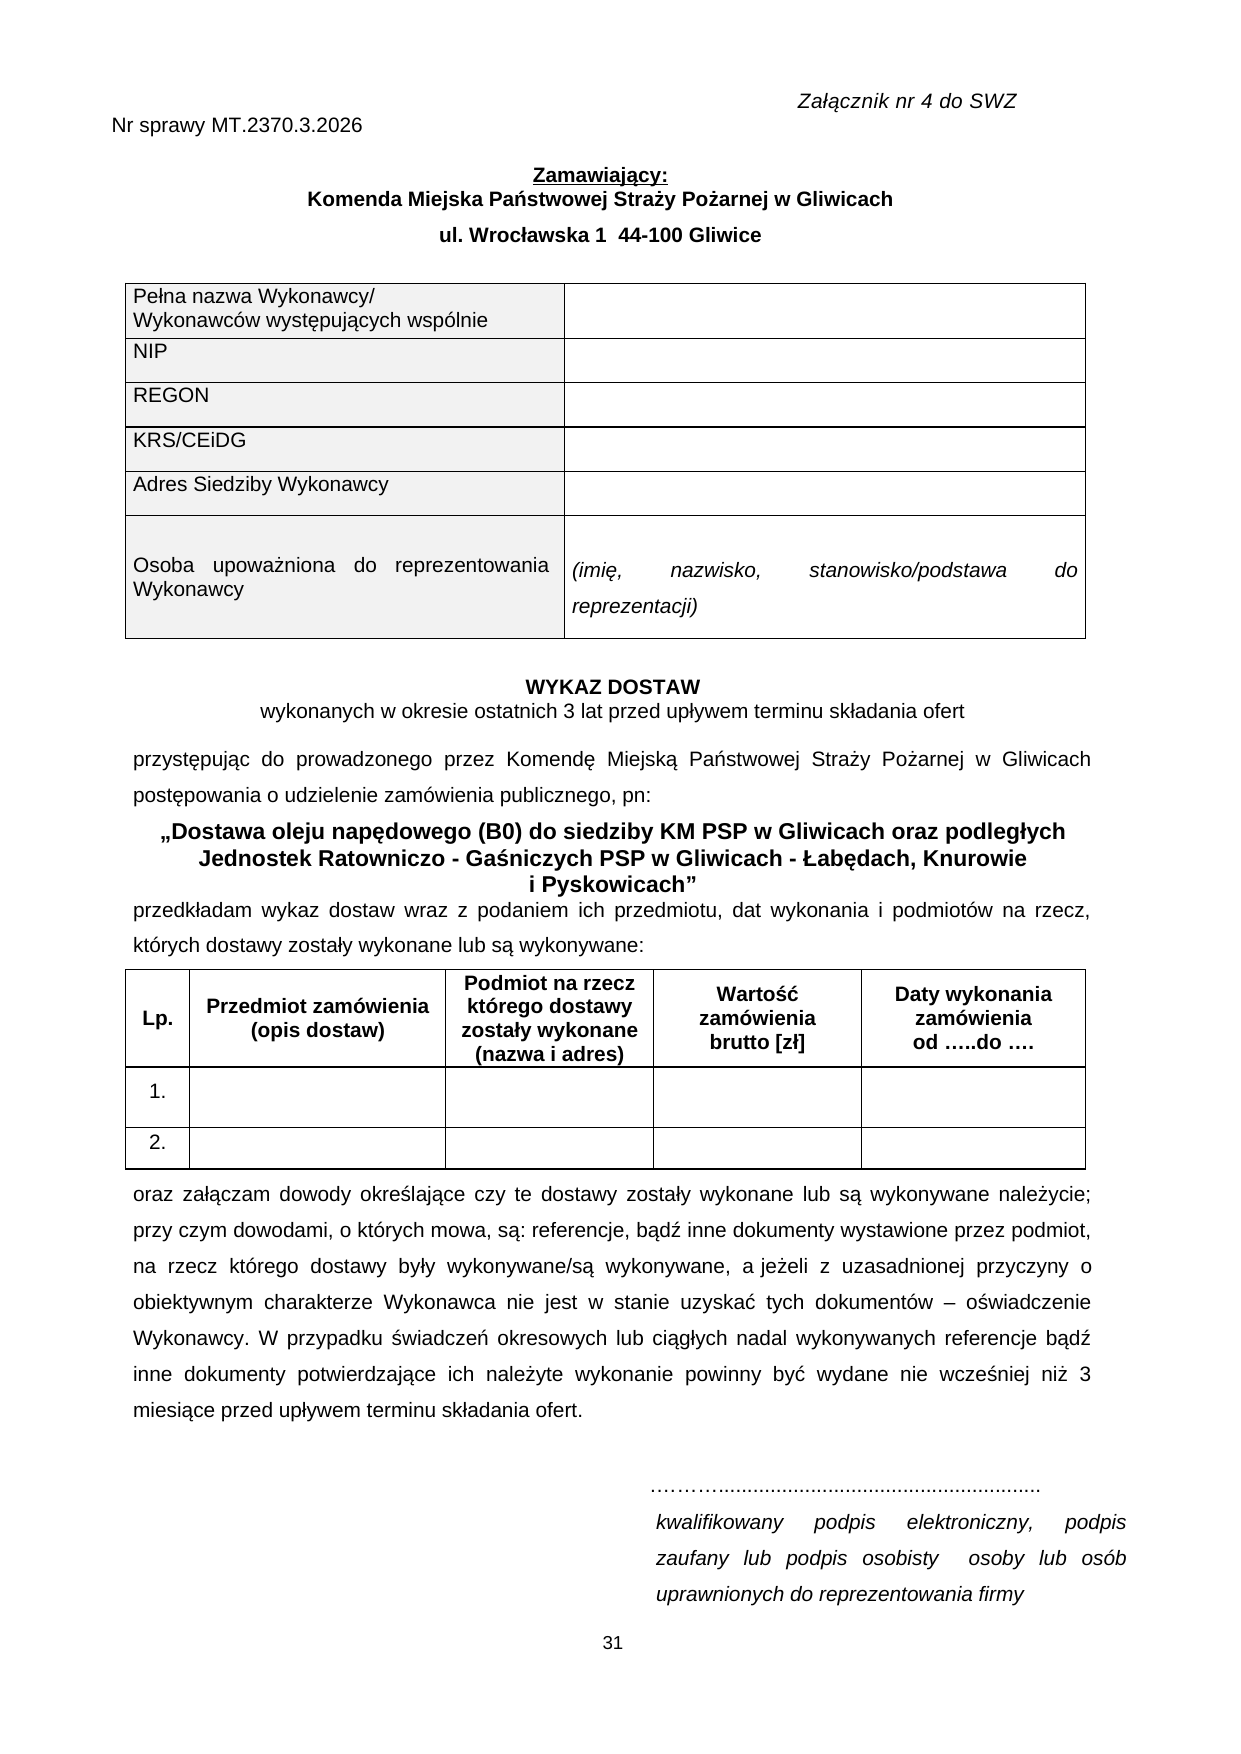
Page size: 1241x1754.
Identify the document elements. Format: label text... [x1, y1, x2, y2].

table_cell NIP [126, 339, 564, 382]
table_cell [190, 1068, 445, 1127]
table_cell [565, 472, 1085, 515]
table_header Wartość zamówienia brutto [zł] [654, 970, 861, 1066]
table_cell (imię, nazwisko, stanowisko/podstawa do reprezentacji) [565, 516, 1085, 638]
text Zamawiający: [133, 163, 1068, 187]
table_cell [862, 1128, 1085, 1168]
table_cell KRS/CEiDG [126, 428, 564, 471]
table_cell [654, 1128, 861, 1168]
table_cell [190, 1128, 445, 1168]
text wykonanych w okresie ostatnich 3 lat przed upływem terminu składania ofert [133, 698, 1092, 722]
table_cell [446, 1128, 653, 1168]
text Nr sprawy MT.2370.3.2026 [103, 113, 1092, 138]
text Komenda Miejska Państwowej Straży Pożarnej w Gliwicach ul. Wrocławska 1 44-100 Gliwice [133, 187, 1068, 246]
text przedkładam wykaz dostaw wraz z podaniem ich przedmiotu, dat wykonania i podmiotów na rzecz, których dostawy zostały wykonane lub są wykonywane: [133, 897, 1092, 957]
table_cell 1. [126, 1068, 189, 1127]
table_header Daty wykonania zamówienia od …..do …. [862, 970, 1085, 1066]
text WYKAZ DOSTAW [133, 674, 1092, 698]
table_cell Adres Siedziby Wykonawcy [126, 472, 564, 515]
table_cell [654, 1068, 861, 1127]
table_cell [446, 1068, 653, 1127]
text „Dostawa oleju napędowego (B0) do siedziby KM PSP w Gliwicach oraz podległych Jednostek Ratowniczo - Gaśniczych PSP w Gliwicach - Łabędach, Knurowie i Pyskowicach” [133, 818, 1092, 897]
table_cell [565, 339, 1085, 382]
table_header Pełna nazwa Wykonawcy/ Wykonawców występujących wspólnie [126, 284, 564, 338]
table_cell 2. [126, 1128, 189, 1168]
table_cell REGON [126, 383, 564, 426]
table_header Przedmiot zamówienia (opis dostaw) [190, 970, 445, 1066]
table_header [565, 284, 1085, 338]
text przystępując do prowadzonego przez Komendę Miejską Państwowej Straży Pożarnej w Gliwicach postępowania o udzielenie zamówienia publicznego, pn: [133, 746, 1092, 806]
table_cell [862, 1068, 1085, 1127]
text Załącznik nr 4 do SWZ [724, 89, 1092, 113]
table_header Podmiot na rzecz którego dostawy zostały wykonane (nazwa i adres) [446, 970, 653, 1066]
table_cell Osoba upoważniona do reprezentowania Wykonawcy [126, 516, 564, 638]
text oraz załączam dowody określające czy te dostawy zostały wykonane lub są wykonywane należycie; przy czym dowodami, o których mowa, są: referencje, bądź inne dokumenty wystawione przez podmiot, na rzecz którego dostawy były wykonywane/są wykonywane, a jeżeli z uzasadnionej przyczyny o obiektywnym charakterze Wykonawca nie jest w stanie uzyskać tych dokumentów – oświadczenie Wykonawcy. W przypadku świadczeń okresowych lub ciągłych nadal wykonywanych referencje bądź inne dokumenty potwierdzające ich należyte wykonanie powinny być wydane nie wcześniej niż 3 miesiące przed upływem terminu składania ofert. [133, 1182, 1092, 1422]
table_cell [565, 428, 1085, 471]
table_header Lp. [126, 970, 189, 1066]
text .………........................................................ [650, 1473, 1092, 1497]
table_cell [565, 383, 1085, 426]
